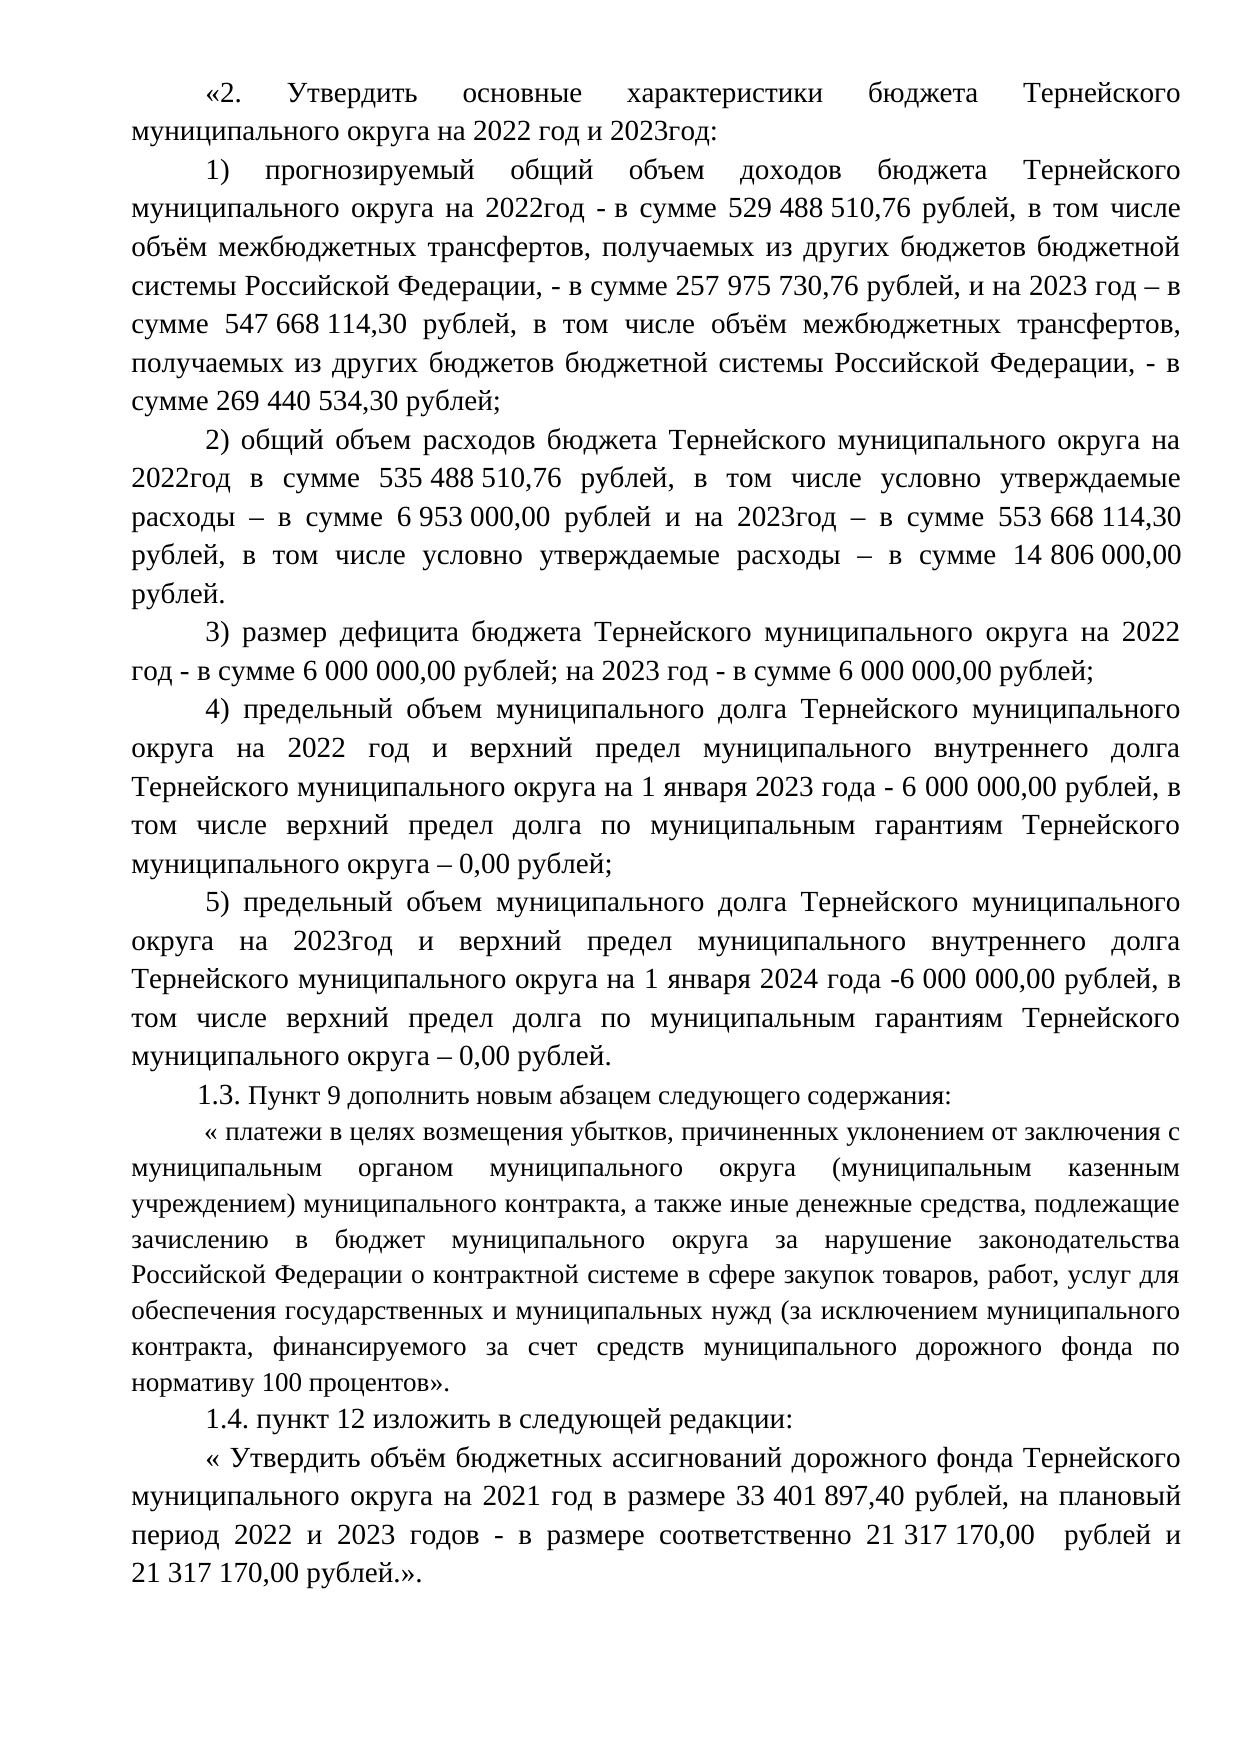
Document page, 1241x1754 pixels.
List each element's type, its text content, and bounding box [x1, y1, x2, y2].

text «2. Утвердить основные характеристики бюджета Тернейского муниципального округа на 2022 год и 2023год: [131, 75, 1181, 147]
text 1.3. Пункт 9 дополнить новым абзацем следующего содержания: [131, 1077, 1181, 1111]
text 5) предельный объем муниципального долга Тернейского муниципального округа на 2023год и верхний предел муниципального внутреннего долга Тернейского муниципального округа на 1 января 2024 года -6 000 000,00 рублей, в том числе верхний предел долга по муниципальным гарантиям Тернейского муниципального округа – 0,00 рублей. [131, 884, 1181, 1072]
text 1.4. пункт 12 изложить в следующей редакции: [205, 1401, 1181, 1435]
text 4) предельный объем муниципального долга Тернейского муниципального округа на 2022 год и верхний предел муниципального внутреннего долга Тернейского муниципального округа на 1 января 2023 года - 6 000 000,00 рублей, в том числе верхний предел долга по муниципальным гарантиям Тернейского муниципального округа – 0,00 рублей; [131, 692, 1181, 879]
text 2) общий объем расходов бюджета Тернейского муниципального округа на 2022год в сумме 535 488 510,76 рублей, в том числе условно утверждаемые расходы – в сумме 6 953 000,00 рублей и на 2023год – в сумме 553 668 114,30 рублей, в том числе условно утверждаемые расходы – в сумме 14 806 000,00 рублей. [131, 422, 1181, 609]
text « Утвердить объём бюджетных ассигнований дорожного фонда Тернейского муниципального округа на 2021 год в размере 33 401 897,40 рублей, на плановый период 2022 и 2023 годов - в размере соответственно 21 317 170,00 рублей и 21 317 170,00 рублей.». [131, 1440, 1181, 1589]
text 1) прогнозируемый общий объем доходов бюджета Тернейского муниципального округа на 2022год - в сумме 529 488 510,76 рублей, в том числе объём межбюджетных трансфертов, получаемых из других бюджетов бюджетной системы Российской Федерации, - в сумме 257 975 730,76 рублей, и на 2023 год – в сумме 547 668 114,30 рублей, в том числе объём межбюджетных трансфертов, получаемых из других бюджетов бюджетной системы Российской Федерации, - в сумме 269 440 534,30 рублей; [131, 152, 1181, 417]
text 3) размер дефицита бюджета Тернейского муниципального округа на 2022 год - в сумме 6 000 000,00 рублей; на 2023 год - в сумме 6 000 000,00 рублей; [131, 614, 1181, 687]
text « платежи в целях возмещения убытков, причиненных уклонением от заключения с муниципальным органом муниципального округа (муниципальным казенным учреждением) муниципального контракта, а также иные денежные средства, подлежащие зачислению в бюджет муниципального округа за нарушение законодательства Российской Федерации о контрактной системе в сфере закупок товаров, работ, услуг для обеспечения государственных и муниципальных нужд (за исключением муниципального контракта, финансируемого за счет средств муниципального дорожного фонда по нормативу 100 процентов». [131, 1116, 1181, 1397]
